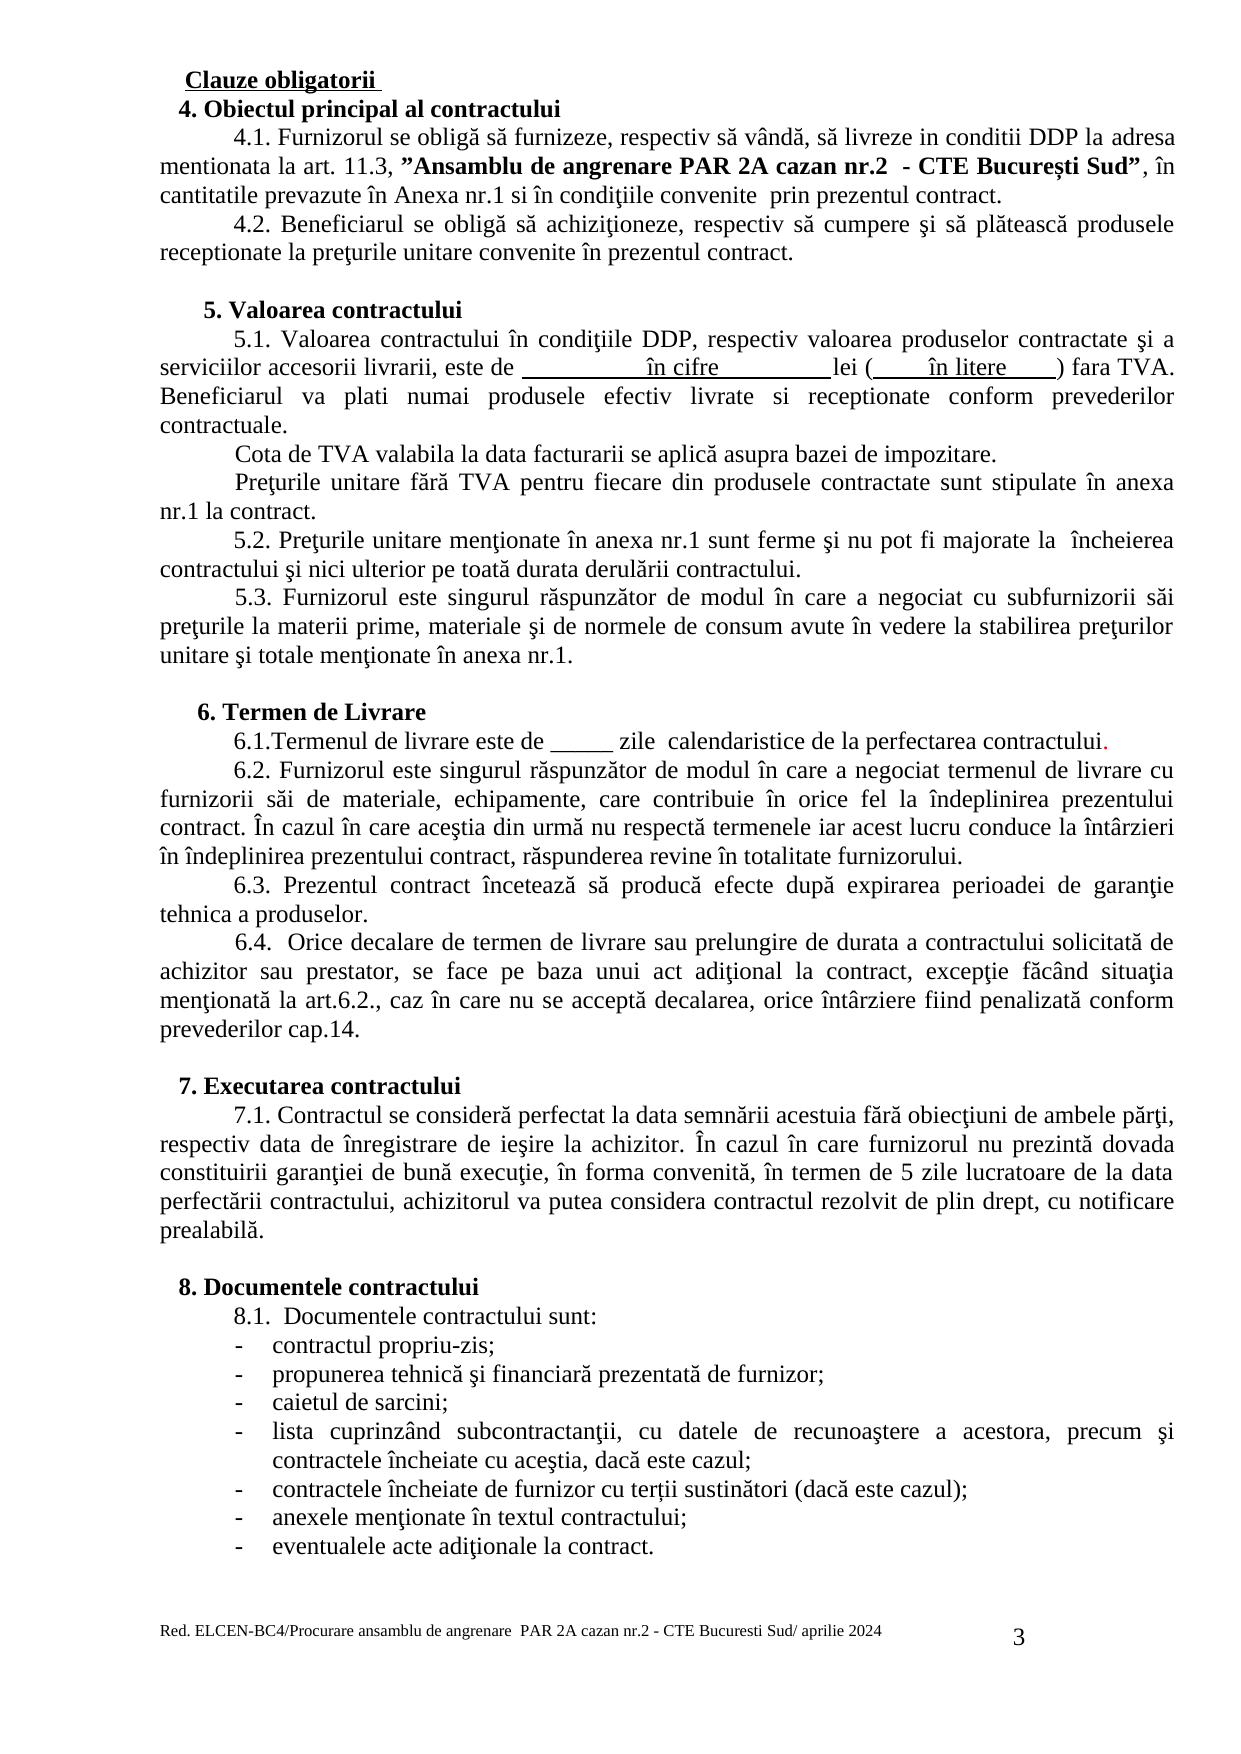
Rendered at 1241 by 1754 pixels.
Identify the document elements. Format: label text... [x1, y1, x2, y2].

text Cota de TVA valabila la data facturarii se aplică asupra bazei de impozitare. [159, 439, 1175, 467]
list contractul propriu-zis; [234, 1330, 1175, 1359]
text 8. Documentele contractului [159, 1272, 1175, 1301]
text 6.1.Termenul de livrare este de _____ zile calendaristice de la perfectarea contractului. [159, 726, 1175, 755]
text 4.1. Furnizorul se obligă să furnizeze, respectiv să vândă, să livreze in conditii DDP la adresa mentionata la art. 11.3, ”Ansamblu de angrenare PAR 2A cazan nr.2 - CTE București Sud”, în cantitatile prevazute în Anexa nr.1 si în condiţiile convenite prin prezentul contract. [159, 122, 1175, 209]
text 4.2. Beneficiarul se obligă să achiziţioneze, respectiv să cumpere şi să plătească produsele receptionate la preţurile unitare convenite în prezentul contract. [159, 209, 1175, 266]
text 4. Obiectul principal al contractului [159, 94, 1175, 122]
list eventualele acte adiţionale la contract. [234, 1531, 1175, 1560]
list lista cuprinzând subcontractanţii, cu datele de recunoaştere a acestora, precum şi contractele încheiate cu aceştia, dacă este cazul; [234, 1416, 1175, 1474]
text 6. Termen de Livrare [159, 697, 1175, 726]
text 5.1. Valoarea contractului în condiţiile DDP, respectiv valoarea produselor contractate şi a serviciilor accesorii livrarii, este de în cifre lei ( în litere ) fara TVA. Beneficiarul va plati numai produsele efectiv livrate si receptionate conform prevederilor contractuale. [159, 324, 1175, 439]
text 5. Valoarea contractului [159, 295, 1175, 324]
text 8.1. Documentele contractului sunt: [159, 1301, 1175, 1330]
text Preţurile unitare fără TVA pentru fiecare din produsele contractate sunt stipulate în anexa nr.1 la contract. [159, 467, 1175, 525]
list caietul de sarcini; [234, 1387, 1175, 1416]
list contractele încheiate de furnizor cu terții sustinători (dacă este cazul); [234, 1474, 1175, 1502]
text Clauze obligatorii [159, 65, 1175, 94]
text 6.4. Orice decalare de termen de livrare sau prelungire de durata a contractului solicitată de achizitor sau prestator, se face pe baza unui act adiţional la contract, excepţie făcând situaţia menţionată la art.6.2., caz în care nu se acceptă decalarea, orice întârziere fiind penalizată conform prevederilor cap.14. [159, 927, 1175, 1042]
list anexele menţionate în textul contractului; [234, 1502, 1175, 1531]
text 7.1. Contractul se consideră perfectat la data semnării acestuia fără obiecţiuni de ambele părţi, respectiv data de înregistrare de ieşire la achizitor. În cazul în care furnizorul nu prezintă dovada constituirii garanţiei de bună execuţie, în forma convenită, în termen de 5 zile lucratoare de la data perfectării contractului, achizitorul va putea considera contractul rezolvit de plin drept, cu notificare prealabilă. [159, 1100, 1175, 1244]
text 5.3. Furnizorul este singurul răspunzător de modul în care a negociat cu subfurnizorii săi preţurile la materii prime, materiale şi de normele de consum avute în vedere la stabilirea preţurilor unitare şi totale menţionate în anexa nr.1. [159, 582, 1175, 669]
text 6.2. Furnizorul este singurul răspunzător de modul în care a negociat termenul de livrare cu furnizorii săi de materiale, echipamente, care contribuie în orice fel la îndeplinirea prezentului contract. În cazul în care aceştia din urmă nu respectă termenele iar acest lucru conduce la întârzieri în îndeplinirea prezentului contract, răspunderea revine în totalitate furnizorului. [159, 755, 1175, 870]
list propunerea tehnică şi financiară prezentată de furnizor; [234, 1359, 1175, 1387]
text 5.2. Preţurile unitare menţionate în anexa nr.1 sunt ferme şi nu pot fi majorate la încheierea contractului şi nici ulterior pe toată durata derulării contractului. [159, 525, 1175, 582]
text 6.3. Prezentul contract încetează să producă efecte după expirarea perioadei de garanţie tehnica a produselor. [159, 870, 1175, 927]
text 7. Executarea contractului [159, 1071, 1175, 1100]
